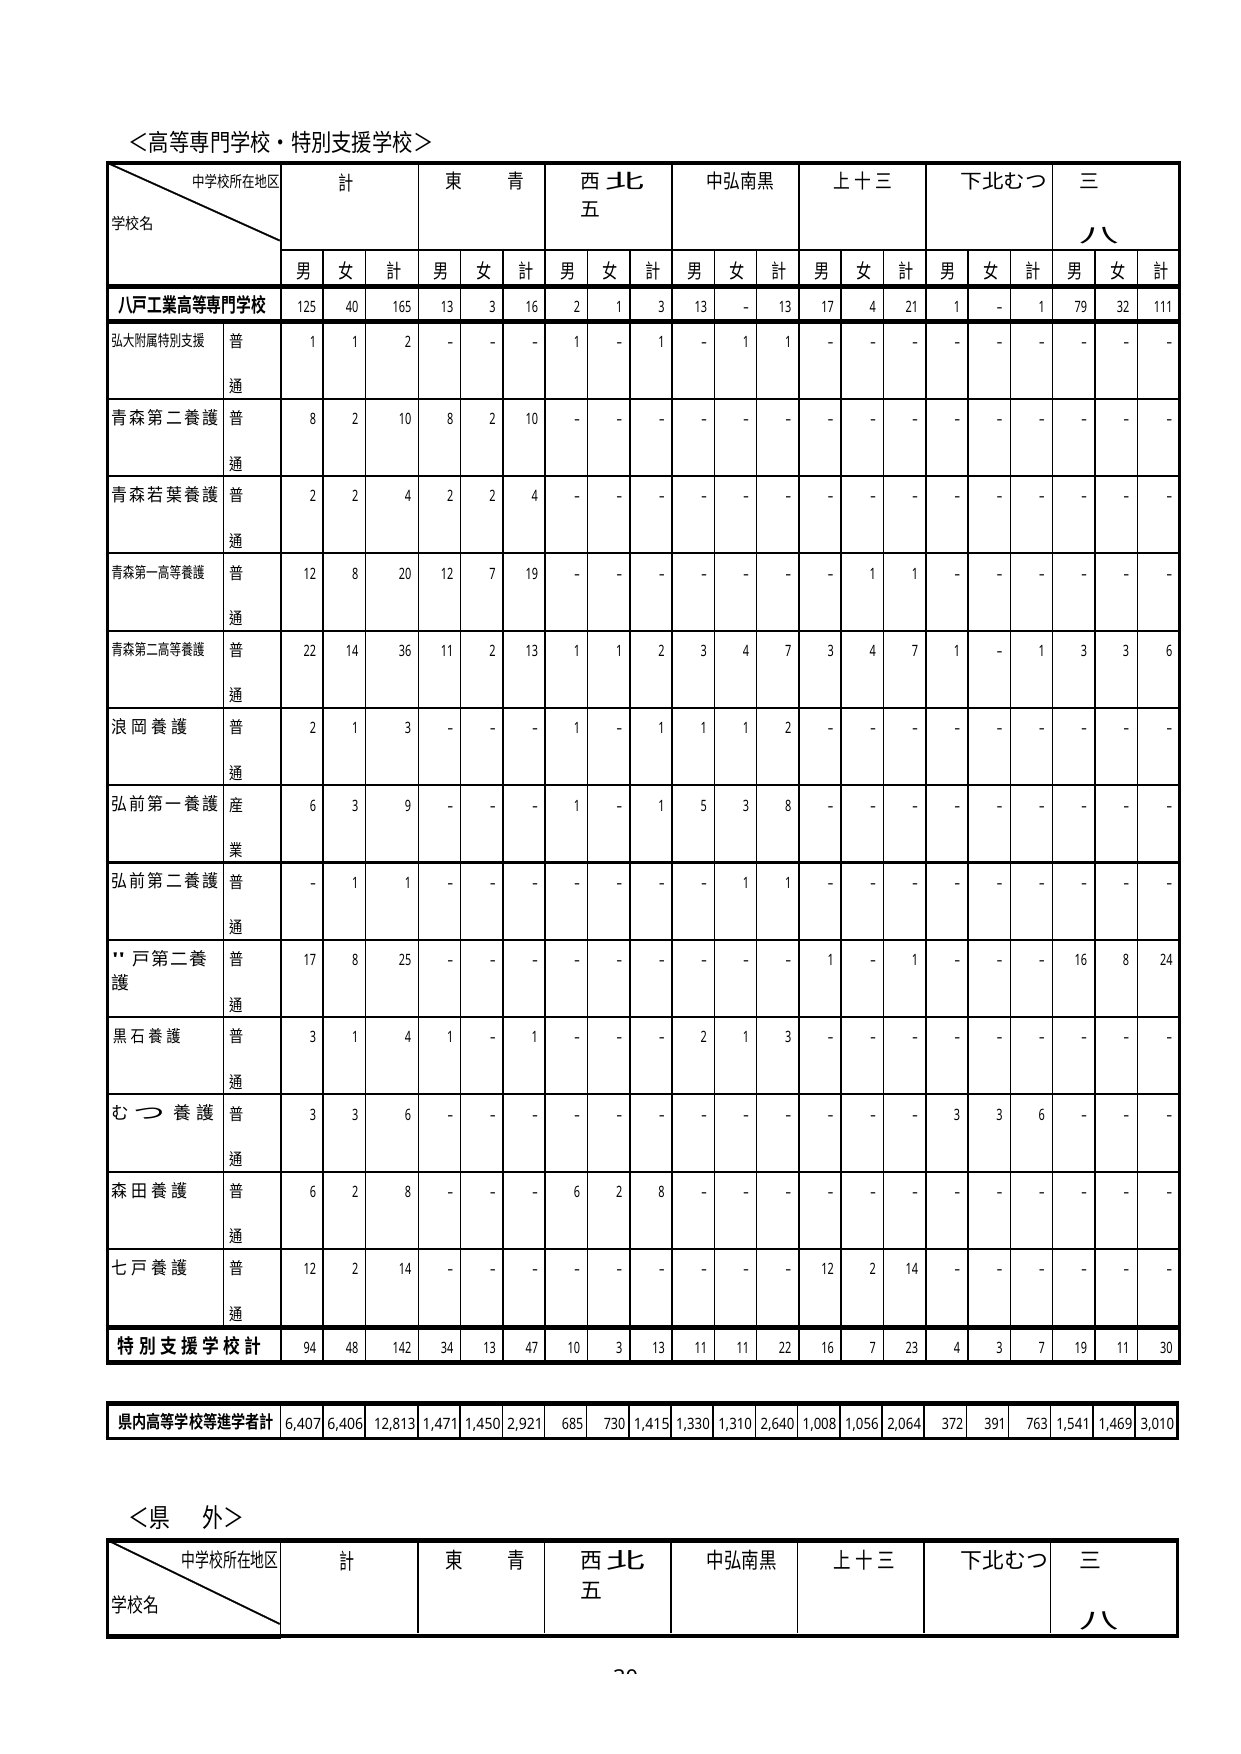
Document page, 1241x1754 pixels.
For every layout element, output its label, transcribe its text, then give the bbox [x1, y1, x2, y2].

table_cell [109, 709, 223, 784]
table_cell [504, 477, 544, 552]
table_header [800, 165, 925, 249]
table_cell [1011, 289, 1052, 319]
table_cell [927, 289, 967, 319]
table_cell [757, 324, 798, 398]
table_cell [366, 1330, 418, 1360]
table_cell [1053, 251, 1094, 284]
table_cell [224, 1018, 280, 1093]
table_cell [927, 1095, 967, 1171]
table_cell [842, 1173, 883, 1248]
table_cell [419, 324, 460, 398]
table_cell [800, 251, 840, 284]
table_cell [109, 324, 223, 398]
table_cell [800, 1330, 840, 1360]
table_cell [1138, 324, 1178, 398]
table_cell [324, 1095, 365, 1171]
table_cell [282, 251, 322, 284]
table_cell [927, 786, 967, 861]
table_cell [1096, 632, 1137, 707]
text ＜県 外＞ [128, 1500, 1192, 1535]
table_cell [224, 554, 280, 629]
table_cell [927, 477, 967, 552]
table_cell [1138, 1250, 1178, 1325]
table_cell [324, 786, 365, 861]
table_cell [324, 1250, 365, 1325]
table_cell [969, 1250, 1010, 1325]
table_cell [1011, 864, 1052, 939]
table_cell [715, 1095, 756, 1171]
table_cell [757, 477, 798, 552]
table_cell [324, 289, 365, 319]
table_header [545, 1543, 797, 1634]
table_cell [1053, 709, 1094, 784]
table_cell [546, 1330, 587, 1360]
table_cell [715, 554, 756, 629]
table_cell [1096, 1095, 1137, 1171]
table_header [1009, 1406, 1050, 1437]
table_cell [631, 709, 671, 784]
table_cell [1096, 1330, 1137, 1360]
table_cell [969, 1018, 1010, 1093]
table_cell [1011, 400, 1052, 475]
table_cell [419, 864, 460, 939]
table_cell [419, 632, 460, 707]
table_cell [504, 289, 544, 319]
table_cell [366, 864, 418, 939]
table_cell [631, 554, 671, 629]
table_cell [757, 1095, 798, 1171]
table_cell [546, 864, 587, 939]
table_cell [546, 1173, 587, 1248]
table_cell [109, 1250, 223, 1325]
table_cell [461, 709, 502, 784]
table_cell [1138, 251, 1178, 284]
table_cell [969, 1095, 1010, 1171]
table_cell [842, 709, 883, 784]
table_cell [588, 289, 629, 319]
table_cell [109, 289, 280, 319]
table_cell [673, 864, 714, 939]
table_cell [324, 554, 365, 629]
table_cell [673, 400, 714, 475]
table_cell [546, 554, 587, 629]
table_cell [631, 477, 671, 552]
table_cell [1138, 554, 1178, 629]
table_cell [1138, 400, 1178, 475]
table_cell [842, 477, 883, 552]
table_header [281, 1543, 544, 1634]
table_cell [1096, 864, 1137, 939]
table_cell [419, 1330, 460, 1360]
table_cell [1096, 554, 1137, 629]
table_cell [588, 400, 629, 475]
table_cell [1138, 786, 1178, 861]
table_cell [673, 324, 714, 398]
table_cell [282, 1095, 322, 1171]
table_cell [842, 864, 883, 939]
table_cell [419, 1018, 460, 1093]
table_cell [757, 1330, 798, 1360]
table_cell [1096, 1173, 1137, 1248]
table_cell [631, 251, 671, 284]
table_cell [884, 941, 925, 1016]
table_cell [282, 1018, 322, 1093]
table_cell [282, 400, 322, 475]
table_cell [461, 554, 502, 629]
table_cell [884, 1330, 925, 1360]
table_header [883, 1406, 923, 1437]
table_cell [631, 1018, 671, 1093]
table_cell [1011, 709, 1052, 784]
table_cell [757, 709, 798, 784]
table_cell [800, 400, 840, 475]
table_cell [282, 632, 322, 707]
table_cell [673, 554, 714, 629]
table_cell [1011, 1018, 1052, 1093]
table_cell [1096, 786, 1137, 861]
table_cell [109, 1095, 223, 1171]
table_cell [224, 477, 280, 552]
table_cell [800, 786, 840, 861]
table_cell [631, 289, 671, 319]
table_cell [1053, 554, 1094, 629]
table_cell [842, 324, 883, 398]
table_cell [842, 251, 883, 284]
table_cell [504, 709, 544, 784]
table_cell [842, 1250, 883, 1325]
subtitle ＜高等専門学校・特別支援学校＞ [128, 125, 1192, 158]
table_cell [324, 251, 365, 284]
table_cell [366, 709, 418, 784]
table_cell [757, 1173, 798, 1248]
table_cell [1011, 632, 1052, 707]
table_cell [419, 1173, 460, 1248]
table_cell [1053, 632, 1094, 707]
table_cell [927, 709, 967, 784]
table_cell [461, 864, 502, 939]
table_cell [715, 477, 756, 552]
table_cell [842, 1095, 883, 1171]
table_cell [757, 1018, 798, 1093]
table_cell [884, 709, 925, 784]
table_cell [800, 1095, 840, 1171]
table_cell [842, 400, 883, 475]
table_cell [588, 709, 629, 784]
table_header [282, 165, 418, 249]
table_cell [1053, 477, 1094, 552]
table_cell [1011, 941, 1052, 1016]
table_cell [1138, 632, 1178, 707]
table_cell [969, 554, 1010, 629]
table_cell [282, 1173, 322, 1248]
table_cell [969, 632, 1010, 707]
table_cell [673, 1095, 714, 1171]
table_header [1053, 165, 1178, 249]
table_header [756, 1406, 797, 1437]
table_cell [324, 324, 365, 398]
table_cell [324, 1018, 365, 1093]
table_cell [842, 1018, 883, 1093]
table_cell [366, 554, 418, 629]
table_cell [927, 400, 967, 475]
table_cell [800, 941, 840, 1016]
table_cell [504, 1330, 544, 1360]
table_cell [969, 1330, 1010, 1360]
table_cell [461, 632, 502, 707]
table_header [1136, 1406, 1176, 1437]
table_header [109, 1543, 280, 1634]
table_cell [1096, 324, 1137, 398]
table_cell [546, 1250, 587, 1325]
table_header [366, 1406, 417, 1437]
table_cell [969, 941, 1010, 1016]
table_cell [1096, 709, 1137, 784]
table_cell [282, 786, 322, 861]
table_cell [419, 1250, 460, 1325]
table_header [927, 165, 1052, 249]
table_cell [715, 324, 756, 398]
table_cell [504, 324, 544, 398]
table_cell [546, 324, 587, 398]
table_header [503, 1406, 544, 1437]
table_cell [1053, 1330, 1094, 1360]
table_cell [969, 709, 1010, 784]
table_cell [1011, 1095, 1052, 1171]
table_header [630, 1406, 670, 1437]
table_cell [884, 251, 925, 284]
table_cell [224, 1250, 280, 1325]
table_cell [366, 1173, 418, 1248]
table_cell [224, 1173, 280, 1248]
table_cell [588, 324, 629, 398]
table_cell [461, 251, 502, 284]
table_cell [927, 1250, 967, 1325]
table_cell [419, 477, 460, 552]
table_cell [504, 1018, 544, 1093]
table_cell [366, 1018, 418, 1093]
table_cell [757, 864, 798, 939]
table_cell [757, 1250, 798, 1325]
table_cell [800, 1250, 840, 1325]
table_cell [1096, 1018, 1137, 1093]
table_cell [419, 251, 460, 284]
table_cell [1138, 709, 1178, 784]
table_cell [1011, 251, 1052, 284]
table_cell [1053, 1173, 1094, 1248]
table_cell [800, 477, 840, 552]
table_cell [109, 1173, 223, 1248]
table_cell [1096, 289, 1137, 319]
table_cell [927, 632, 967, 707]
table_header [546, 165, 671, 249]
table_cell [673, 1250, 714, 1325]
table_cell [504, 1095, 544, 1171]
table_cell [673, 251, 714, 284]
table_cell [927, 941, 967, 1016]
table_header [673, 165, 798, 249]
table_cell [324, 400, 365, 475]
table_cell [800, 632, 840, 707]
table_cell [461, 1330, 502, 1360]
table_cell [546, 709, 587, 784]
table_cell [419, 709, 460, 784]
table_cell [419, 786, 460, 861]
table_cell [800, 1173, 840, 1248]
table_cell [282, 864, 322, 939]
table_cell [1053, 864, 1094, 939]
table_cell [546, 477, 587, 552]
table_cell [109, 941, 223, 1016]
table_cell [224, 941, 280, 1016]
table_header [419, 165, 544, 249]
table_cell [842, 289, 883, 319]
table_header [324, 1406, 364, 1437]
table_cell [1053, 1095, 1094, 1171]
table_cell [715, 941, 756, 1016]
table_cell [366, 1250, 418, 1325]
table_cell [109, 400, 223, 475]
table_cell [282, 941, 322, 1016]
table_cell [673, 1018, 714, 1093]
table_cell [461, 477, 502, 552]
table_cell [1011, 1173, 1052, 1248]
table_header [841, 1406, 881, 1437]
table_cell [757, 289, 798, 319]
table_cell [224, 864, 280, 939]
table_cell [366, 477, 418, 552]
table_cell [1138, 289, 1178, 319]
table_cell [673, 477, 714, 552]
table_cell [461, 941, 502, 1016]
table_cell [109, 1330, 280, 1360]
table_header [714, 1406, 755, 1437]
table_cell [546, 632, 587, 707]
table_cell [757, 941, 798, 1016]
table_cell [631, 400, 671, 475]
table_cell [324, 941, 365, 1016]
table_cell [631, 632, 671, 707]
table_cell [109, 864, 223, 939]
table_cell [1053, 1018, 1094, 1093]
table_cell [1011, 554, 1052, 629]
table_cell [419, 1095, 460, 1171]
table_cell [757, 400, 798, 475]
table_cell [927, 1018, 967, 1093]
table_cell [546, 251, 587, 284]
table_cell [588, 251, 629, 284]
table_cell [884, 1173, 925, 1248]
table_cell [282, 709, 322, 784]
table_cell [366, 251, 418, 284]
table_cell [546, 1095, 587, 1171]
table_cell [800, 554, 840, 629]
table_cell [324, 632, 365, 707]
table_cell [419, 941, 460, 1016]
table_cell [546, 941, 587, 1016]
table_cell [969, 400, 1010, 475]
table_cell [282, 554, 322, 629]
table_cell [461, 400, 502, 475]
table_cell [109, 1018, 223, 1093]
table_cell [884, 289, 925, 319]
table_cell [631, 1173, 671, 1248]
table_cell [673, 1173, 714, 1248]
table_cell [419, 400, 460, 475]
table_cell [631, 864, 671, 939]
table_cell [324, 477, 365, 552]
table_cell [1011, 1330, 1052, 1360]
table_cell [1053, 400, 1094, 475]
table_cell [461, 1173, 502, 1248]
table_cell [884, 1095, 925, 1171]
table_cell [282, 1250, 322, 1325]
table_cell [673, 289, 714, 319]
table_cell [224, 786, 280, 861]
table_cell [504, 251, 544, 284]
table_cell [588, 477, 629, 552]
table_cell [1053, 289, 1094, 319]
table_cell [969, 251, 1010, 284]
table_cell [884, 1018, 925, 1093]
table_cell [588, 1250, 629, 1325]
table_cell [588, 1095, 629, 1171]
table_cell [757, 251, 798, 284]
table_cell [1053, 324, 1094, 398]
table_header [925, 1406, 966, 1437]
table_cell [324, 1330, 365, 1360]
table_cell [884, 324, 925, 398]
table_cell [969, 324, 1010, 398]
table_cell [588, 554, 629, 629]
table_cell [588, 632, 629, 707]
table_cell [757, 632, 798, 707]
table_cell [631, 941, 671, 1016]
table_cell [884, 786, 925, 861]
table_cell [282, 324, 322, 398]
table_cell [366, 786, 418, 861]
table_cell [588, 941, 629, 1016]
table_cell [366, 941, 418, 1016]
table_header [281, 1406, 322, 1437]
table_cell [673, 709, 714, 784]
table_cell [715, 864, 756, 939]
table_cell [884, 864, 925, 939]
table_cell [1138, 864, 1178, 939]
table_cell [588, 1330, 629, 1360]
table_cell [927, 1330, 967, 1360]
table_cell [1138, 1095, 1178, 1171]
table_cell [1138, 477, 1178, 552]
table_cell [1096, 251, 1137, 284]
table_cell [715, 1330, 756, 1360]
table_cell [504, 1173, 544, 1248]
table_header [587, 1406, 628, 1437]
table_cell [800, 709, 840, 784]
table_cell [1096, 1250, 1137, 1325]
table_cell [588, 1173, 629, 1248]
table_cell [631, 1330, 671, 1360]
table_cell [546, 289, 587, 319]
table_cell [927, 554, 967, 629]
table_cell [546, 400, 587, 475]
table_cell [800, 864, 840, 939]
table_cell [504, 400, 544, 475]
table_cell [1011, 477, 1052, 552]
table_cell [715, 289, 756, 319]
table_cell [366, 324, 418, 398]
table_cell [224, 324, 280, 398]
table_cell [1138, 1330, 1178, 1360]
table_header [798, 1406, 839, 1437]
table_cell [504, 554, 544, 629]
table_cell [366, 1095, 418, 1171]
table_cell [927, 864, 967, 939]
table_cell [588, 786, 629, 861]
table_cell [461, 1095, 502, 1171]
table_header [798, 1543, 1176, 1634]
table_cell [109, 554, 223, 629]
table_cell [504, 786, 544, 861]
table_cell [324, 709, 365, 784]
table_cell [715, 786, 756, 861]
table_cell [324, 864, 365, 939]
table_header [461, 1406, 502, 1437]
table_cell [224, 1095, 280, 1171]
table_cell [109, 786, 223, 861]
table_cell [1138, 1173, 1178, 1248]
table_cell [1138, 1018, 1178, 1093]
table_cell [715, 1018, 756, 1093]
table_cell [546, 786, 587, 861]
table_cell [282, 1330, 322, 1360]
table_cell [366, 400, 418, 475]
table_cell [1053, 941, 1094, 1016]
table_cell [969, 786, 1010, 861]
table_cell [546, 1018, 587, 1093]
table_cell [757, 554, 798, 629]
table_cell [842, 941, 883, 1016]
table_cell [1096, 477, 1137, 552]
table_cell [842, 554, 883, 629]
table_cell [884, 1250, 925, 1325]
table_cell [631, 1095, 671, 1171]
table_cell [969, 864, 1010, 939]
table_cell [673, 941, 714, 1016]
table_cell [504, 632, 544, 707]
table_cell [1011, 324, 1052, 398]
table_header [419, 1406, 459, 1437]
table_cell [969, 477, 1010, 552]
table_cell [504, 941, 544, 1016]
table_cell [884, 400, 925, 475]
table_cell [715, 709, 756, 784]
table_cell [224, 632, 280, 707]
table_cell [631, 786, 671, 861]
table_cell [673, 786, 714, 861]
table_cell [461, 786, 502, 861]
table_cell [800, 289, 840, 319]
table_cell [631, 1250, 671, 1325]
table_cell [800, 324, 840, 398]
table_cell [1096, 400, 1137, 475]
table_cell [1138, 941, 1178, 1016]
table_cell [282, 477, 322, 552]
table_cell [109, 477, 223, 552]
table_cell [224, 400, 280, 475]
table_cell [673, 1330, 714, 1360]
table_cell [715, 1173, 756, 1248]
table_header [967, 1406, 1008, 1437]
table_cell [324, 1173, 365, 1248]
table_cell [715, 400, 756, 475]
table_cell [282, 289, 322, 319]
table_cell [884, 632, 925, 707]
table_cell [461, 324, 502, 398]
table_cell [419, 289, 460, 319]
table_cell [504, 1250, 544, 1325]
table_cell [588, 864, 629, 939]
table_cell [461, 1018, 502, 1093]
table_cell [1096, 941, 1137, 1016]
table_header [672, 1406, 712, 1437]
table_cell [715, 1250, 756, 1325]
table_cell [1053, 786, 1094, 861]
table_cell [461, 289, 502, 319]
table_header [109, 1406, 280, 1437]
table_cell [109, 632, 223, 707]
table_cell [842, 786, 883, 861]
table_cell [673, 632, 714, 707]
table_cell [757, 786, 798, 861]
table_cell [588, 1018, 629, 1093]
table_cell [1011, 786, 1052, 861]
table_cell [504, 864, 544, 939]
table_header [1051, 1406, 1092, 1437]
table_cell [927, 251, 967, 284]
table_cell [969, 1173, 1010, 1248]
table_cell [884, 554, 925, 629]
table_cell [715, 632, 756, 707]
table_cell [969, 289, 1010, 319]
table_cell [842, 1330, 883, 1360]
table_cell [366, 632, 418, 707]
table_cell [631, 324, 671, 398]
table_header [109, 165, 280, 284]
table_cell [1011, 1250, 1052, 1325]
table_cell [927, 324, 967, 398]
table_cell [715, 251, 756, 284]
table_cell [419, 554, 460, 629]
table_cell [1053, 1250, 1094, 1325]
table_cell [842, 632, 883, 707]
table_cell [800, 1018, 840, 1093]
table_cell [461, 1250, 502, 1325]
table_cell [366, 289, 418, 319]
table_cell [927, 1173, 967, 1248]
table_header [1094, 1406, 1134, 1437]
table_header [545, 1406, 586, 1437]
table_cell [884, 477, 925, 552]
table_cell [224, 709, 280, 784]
